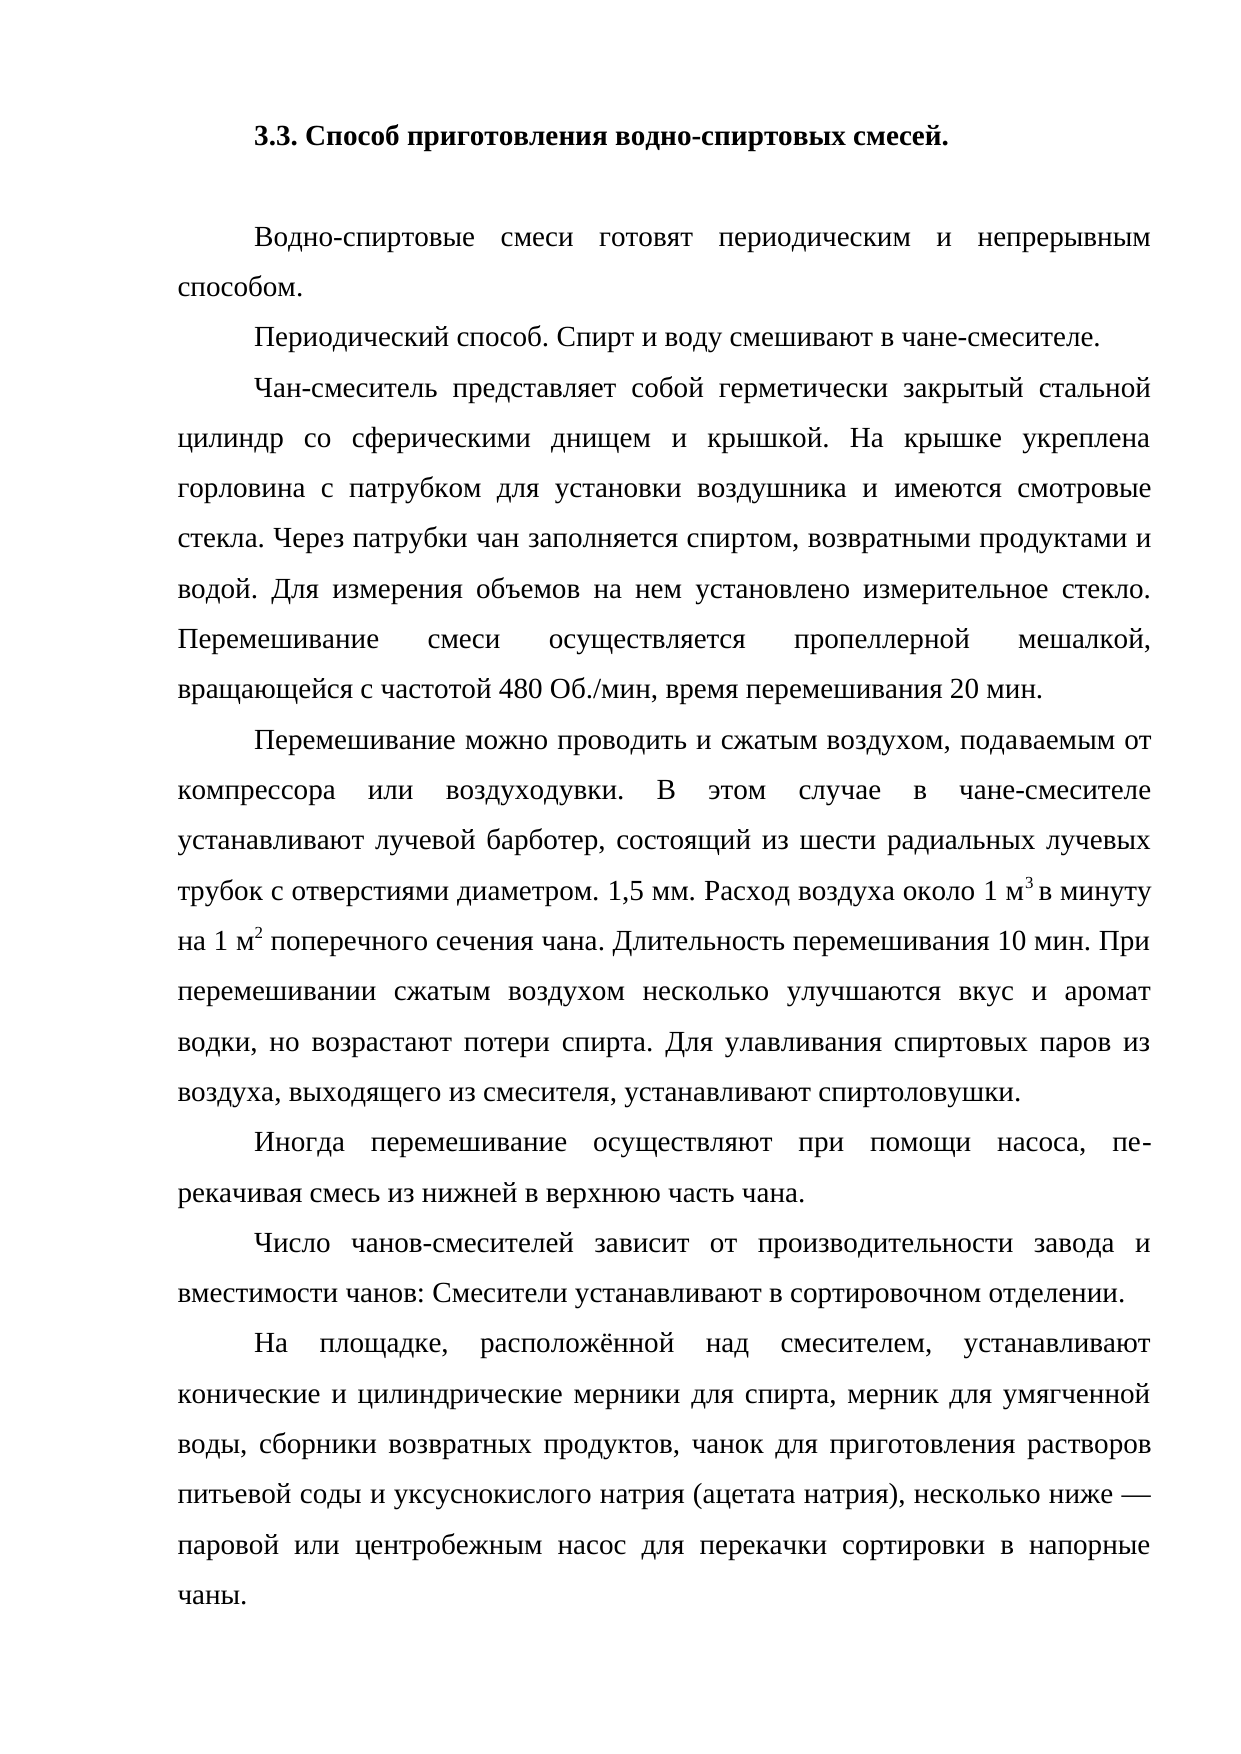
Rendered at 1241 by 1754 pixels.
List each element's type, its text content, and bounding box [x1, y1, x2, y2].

text Чан-смеситель представляет собой герметически закрытый стальной цилиндр со сферическими днищем и крышкой. На крышке укреплена горловина с патрубком для установки воздушника и имеются смотровые стекла. Через патрубки чан заполняется спиртом, возвратными продуктами и водой. Для измерения объемов на нем установлено измерительное стекло. Перемешивание смеси осуществляется пропеллерной мешалкой, вращающейся с частотой 480 Об./мин, время перемешивания 20 мин. [177, 370, 1152, 705]
text Иногда перемешивание осуществляют при помощи насоса, перекачивая смесь из нижней в верхнюю часть чана. [177, 1124, 1152, 1208]
text Перемешивание можно проводить и сжатым воздухом, подаваемым от компрессора или воздуходувки. В этом случае в чане-смесителе устанавливают лучевой барботер, состоящий из шести радиальных лучевых трубок с отверстиями диаметром. . Расход воздуха около в минуту на 1 м2 поперечного сечения чана. Длительность перемешивания 10 мин. При перемешивании сжатым воздухом несколько улучшаются вкус и аромат водки, но возрастают потери спирта. Для улавливания спиртовых паров из воздуха, выходящего из смесителя, устанавливают спиртоловушки. [177, 722, 1152, 1108]
text 3.3. Способ приготовления водно-спиртовых смесей. [177, 118, 1152, 152]
text Водно-спиртовые смеси готовят периодическим и непрерывным способом. [177, 219, 1152, 303]
text Периодический способ. Спирт и воду смешивают в чане-смесителе. [177, 319, 1152, 353]
text На площадке, расположённой над смесителем, устанавливают конические и цилиндрические мерники для спирта, мерник для умягченной воды, сборники возвратных продуктов, чанок для приготовления растворов питьевой соды и уксуснокислого натрия (ацетата натрия), несколько ниже — паровой или центробежным насос для перекачки сортировки в напорные чаны. [177, 1326, 1152, 1611]
text Число чанов-смесителей зависит от производительности завода и вместимости чанов: Смесители устанавливают в сортировочном отделении. [177, 1225, 1152, 1309]
